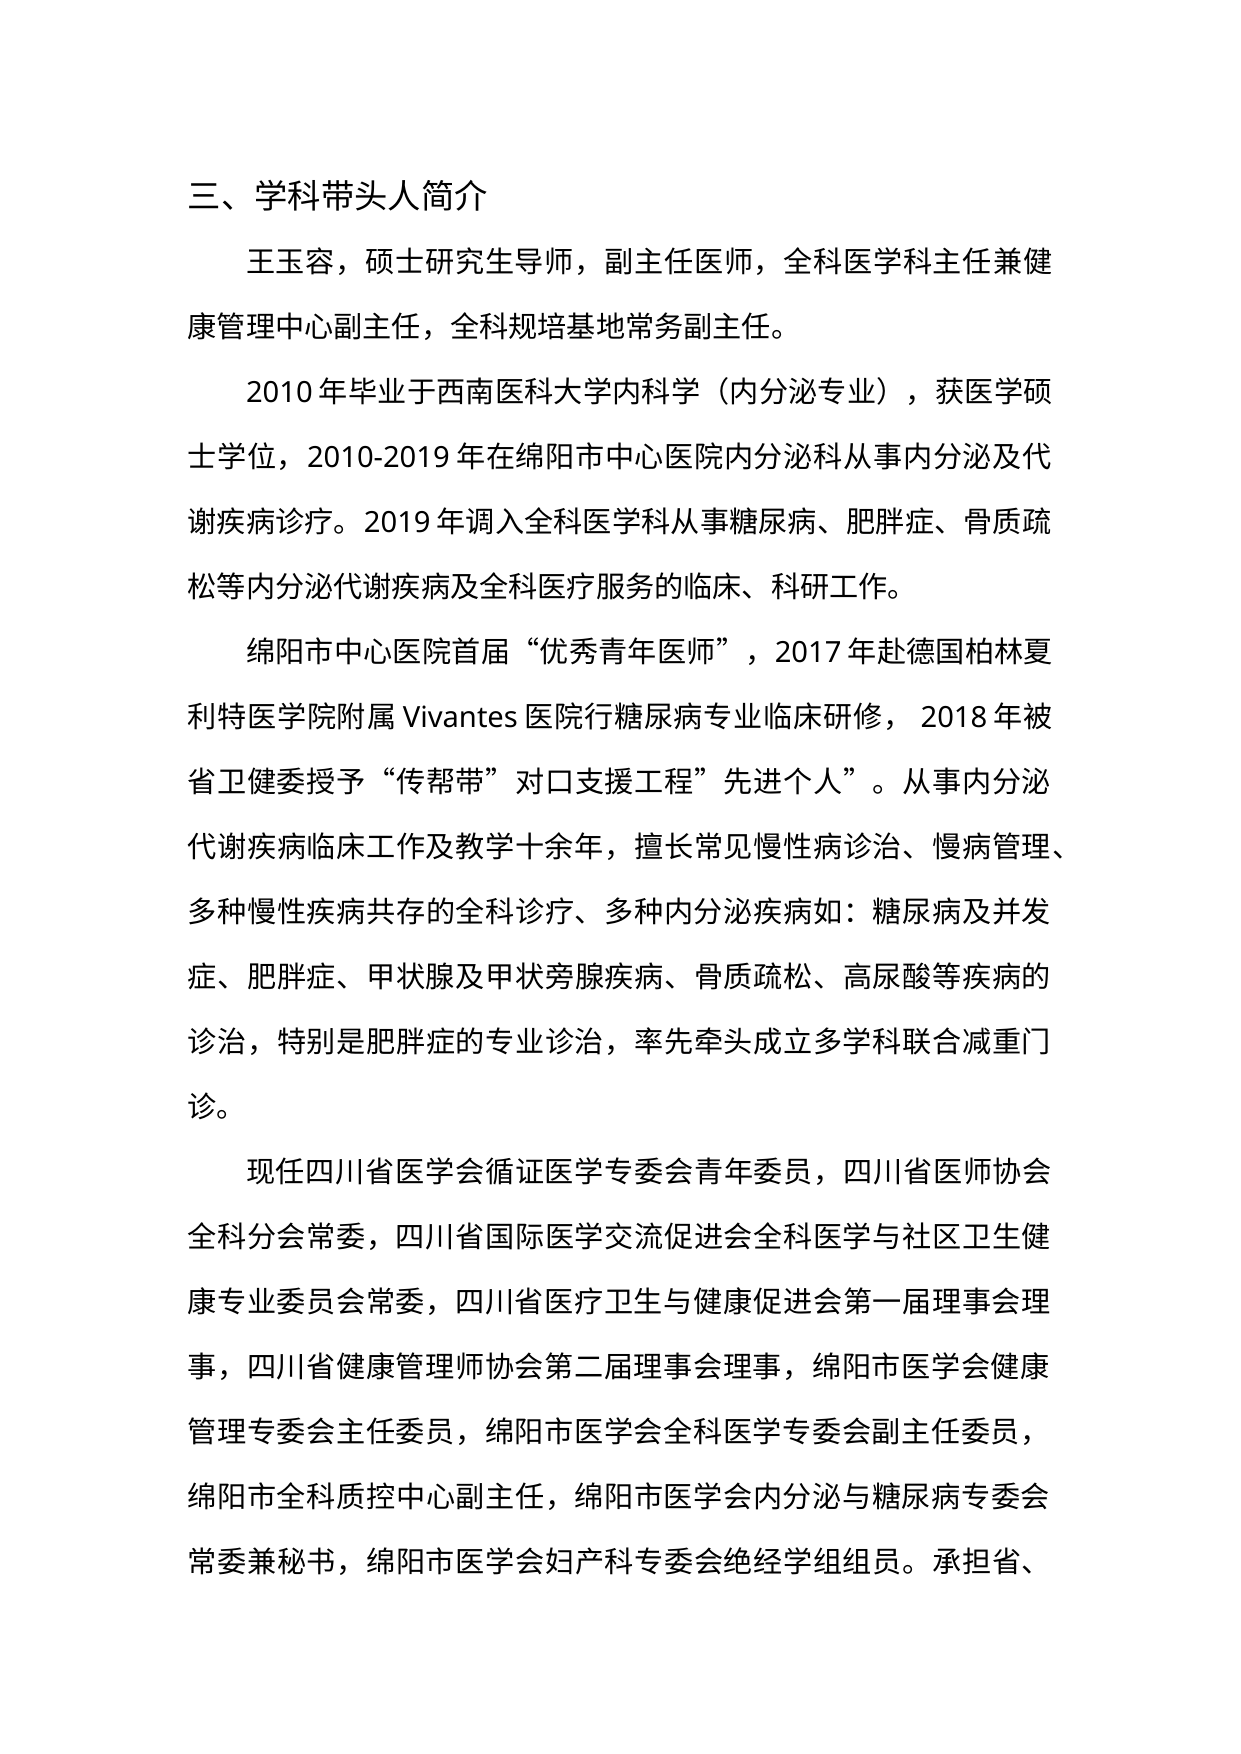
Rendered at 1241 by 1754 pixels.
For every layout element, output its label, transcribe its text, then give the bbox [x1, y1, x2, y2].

text 2010年毕业于西南医科大学内科学（内分泌专业），获医学硕士学位，2010-2019年在绵阳市中心医院内分泌科从事内分泌及代谢疾病诊疗。2019年调入全科医学科从事糖尿病、肥胖症、骨质疏松等内分泌代谢疾病及全科医疗服务的临床、科研工作。 [187, 357, 1053, 617]
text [187, 1137, 1053, 1592]
list 三、学科带头人简介 [187, 162, 1053, 227]
text 王玉容，硕士研究生导师，副主任医师，全科医学科主任兼健康管理中心副主任，全科规培基地常务副主任。 [187, 227, 1053, 357]
text 绵阳市中心医院首届“优秀青年医师”，2017年赴德国柏林夏利特医学院附属Vivantes医院行糖尿病专业临床研修， 2018年被省卫健委授予“传帮带”对口支援工程”先进个人”。从事内分泌代谢疾病临床工作及教学十余年，擅长常见慢性病诊治、慢病管理、多种慢性疾病共存的全科诊疗、多种内分泌疾病如：糖尿病及并发症、肥胖症、甲状腺及甲状旁腺疾病、骨质疏松、高尿酸等疾病的诊治，特别是肥胖症的专业诊治，率先牵头成立多学科联合减重门诊。 [187, 617, 1053, 1137]
